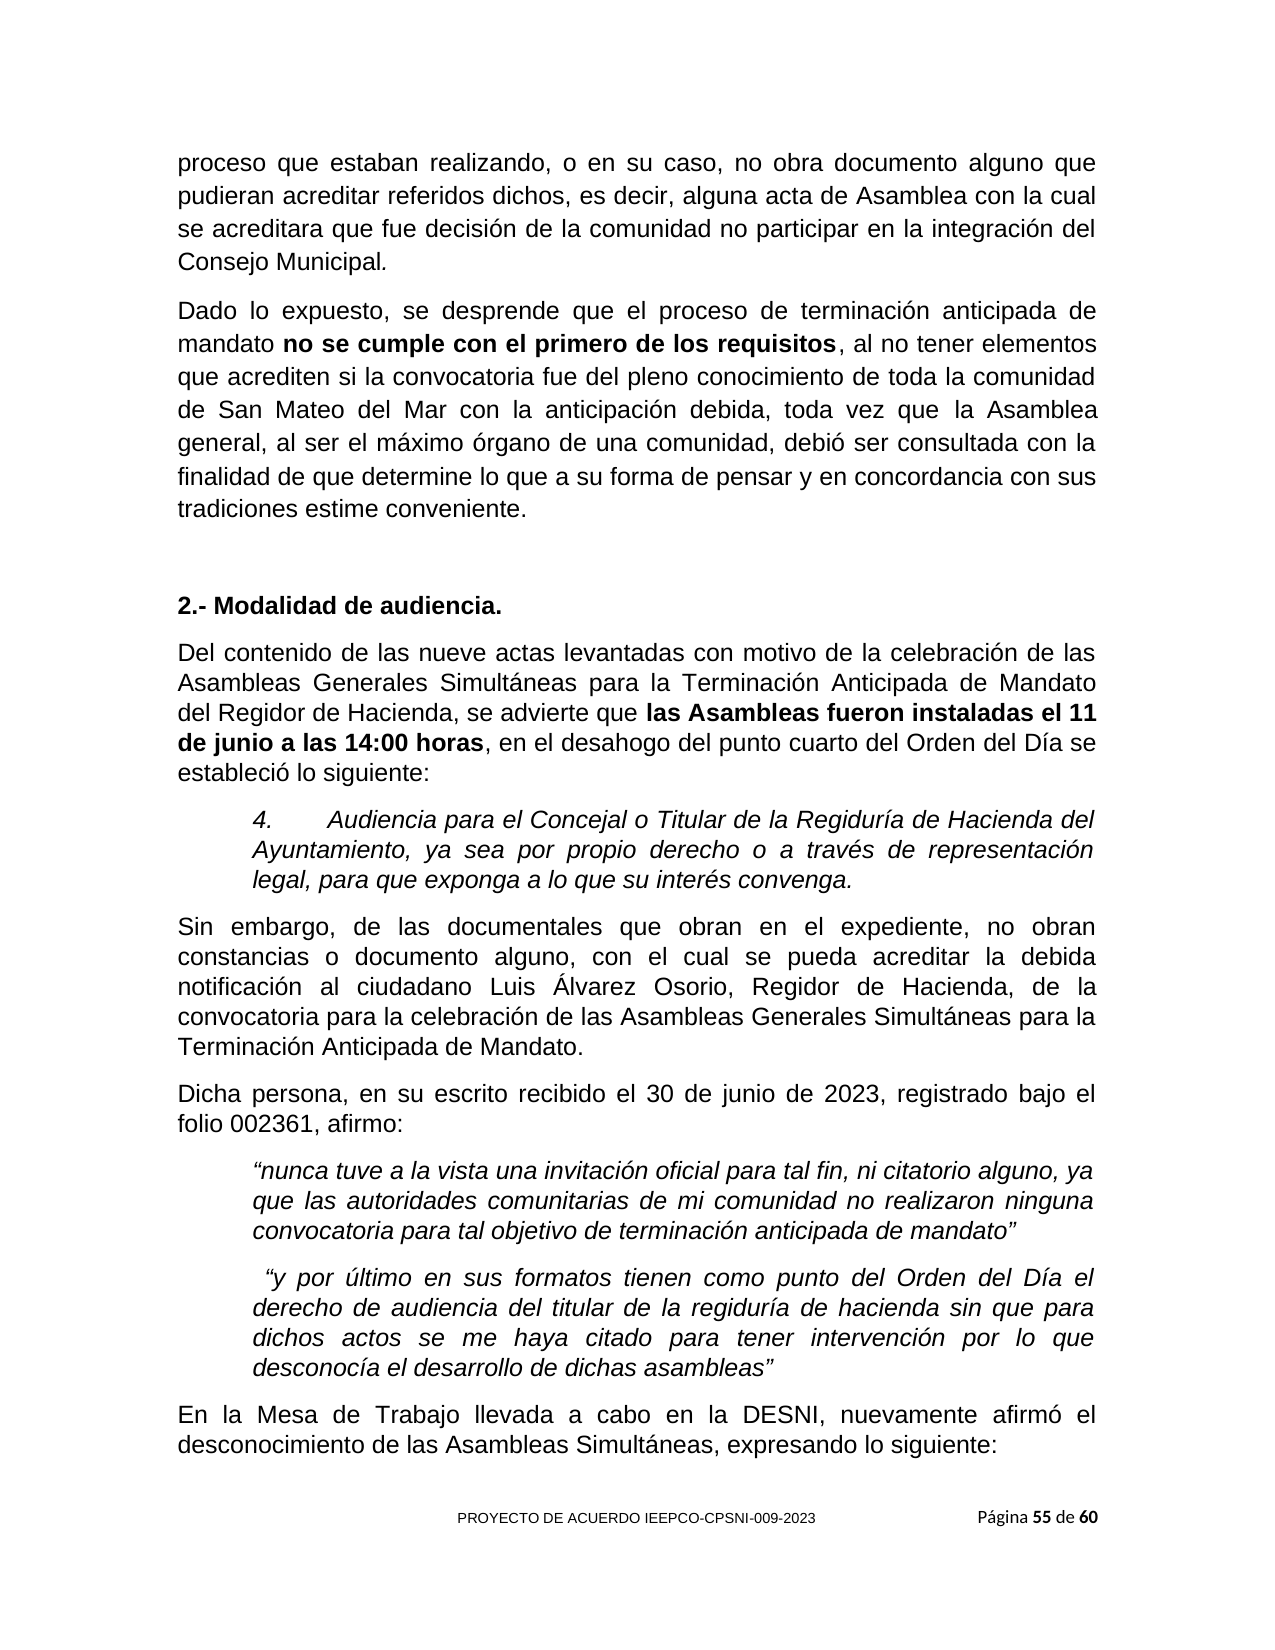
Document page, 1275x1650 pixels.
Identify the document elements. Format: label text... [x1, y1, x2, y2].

text Sin embargo, de las documentales que obran en el expediente, no obran constancias o documento alguno, con el cual se pueda acreditar la debida notificación al ciudadano Luis Álvarez Osorio, Regidor de Hacienda, de la convocatoria para la celebración de las Asambleas Generales Simultáneas para la Terminación Anticipada de Mandato. [177, 912, 1098, 1061]
text En la Mesa de Trabajo llevada a cabo en la DESNI, nuevamente afirmó el desconocimiento de las Asambleas Simultáneas, expresando lo siguiente: [177, 1400, 1098, 1459]
text Dado lo expuesto, se desprende que el proceso de terminación anticipada de mandato no se cumple con el primero de los requisitos, al no tener elementos que acrediten si la convocatoria fue del pleno conocimiento de toda la comunidad de San Mateo del Mar con la anticipación debida, toda vez que la Asamblea general, al ser el máximo órgano de una comunidad, debió ser consultada con la finalidad de que determine lo que a su forma de pensar y en concordancia con sus tradiciones estime conveniente. [177, 296, 1098, 523]
text “y por último en sus formatos tienen como punto del Orden del Día el derecho de audiencia del titular de la regiduría de hacienda sin que para dichos actos se me haya citado para tener intervención por lo que desconocía el desarrollo de dichas asambleas” [252, 1263, 1098, 1382]
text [177, 148, 1098, 275]
text Del contenido de las nueve actas levantadas con motivo de la celebración de las Asambleas Generales Simultáneas para la Terminación Anticipada de Mandato del Regidor de Hacienda, se advierte que las Asambleas fueron instaladas el 11 de junio a las 14:00 horas, en el desahogo del punto cuarto del Orden del Día se estableció lo siguiente: [177, 638, 1098, 787]
text 2.- Modalidad de audiencia. [177, 591, 1098, 620]
text Dicha persona, en su escrito recibido el 30 de junio de 2023, registrado bajo el folio 002361, afirmo: [177, 1079, 1098, 1138]
text “nunca tuve a la vista una invitación oficial para tal fin, ni citatorio alguno, ya que las autoridades comunitarias de mi comunidad no realizaron ninguna convocatoria para tal objetivo de terminación anticipada de mandato” [252, 1156, 1098, 1245]
text 4. Audiencia para el Concejal o Titular de la Regiduría de Hacienda del Ayuntamiento, ya sea por propio derecho o a través de representación legal, para que exponga a lo que su interés convenga. [252, 805, 1098, 894]
